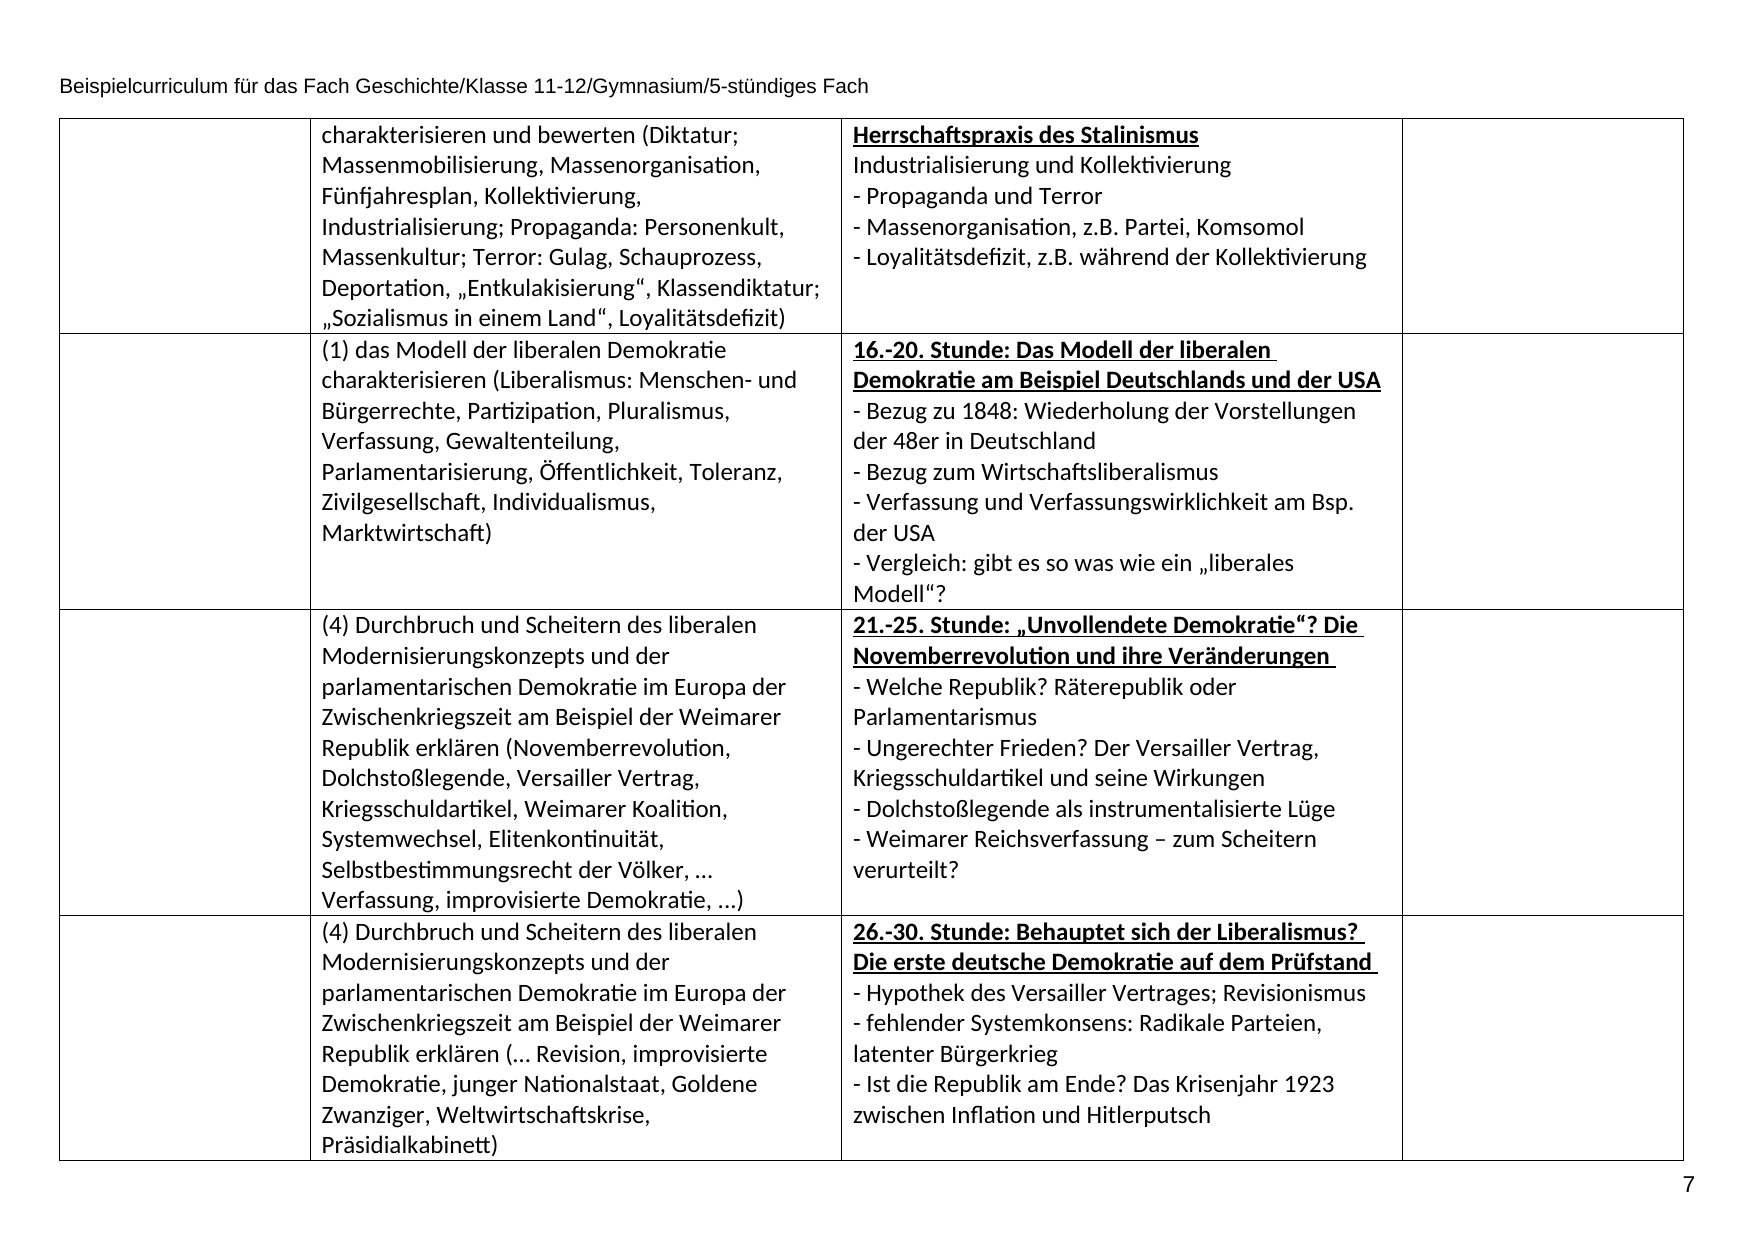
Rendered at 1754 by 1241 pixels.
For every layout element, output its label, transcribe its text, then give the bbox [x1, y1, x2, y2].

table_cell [842, 119, 1402, 333]
table_cell [1403, 916, 1683, 1160]
table_cell [1403, 334, 1683, 608]
table_cell [60, 610, 310, 915]
table_cell [60, 119, 310, 333]
table_cell 21.-25. Stunde: „Unvollendete Demokratie“? Die Novemberrevolution und ihre Veränderungen - Welche Republik? Räterepublik oder Parlamentarismus - Ungerechter Frieden? Der Versailler Vertrag, Kriegsschuldartikel und seine Wirkungen - Dolchstoßlegende als instrumentalisierte Lüge - Weimarer Reichsverfassung – zum Scheitern verurteilt? [842, 610, 1402, 915]
table_cell [1403, 119, 1683, 333]
table_cell (1) das Modell der liberalen Demokratie charakterisieren (Liberalismus: Menschen- und Bürgerrechte, Partizipation, Pluralismus, Verfassung, Gewaltenteilung, Parlamentarisierung, Öffentlichkeit, Toleranz, Zivilgesellschaft, Individualismus, Marktwirtschaft) [311, 334, 841, 608]
table_cell (4) Durchbruch und Scheitern des liberalen Modernisierungskonzepts und der parlamentarischen Demokratie im Europa der Zwischenkriegszeit am Beispiel der Weimarer Republik erklären (… Revision, improvisierte Demokratie, junger Nationalstaat, Goldene Zwanziger, Weltwirtschaftskrise, Präsidialkabinett) [311, 916, 841, 1160]
table_cell 26.-30. Stunde: Behauptet sich der Liberalismus? Die erste deutsche Demokratie auf dem Prüfstand - Hypothek des Versailler Vertrages; Revisionismus - fehlender Systemkonsens: Radikale Parteien, latenter Bürgerkrieg - Ist die Republik am Ende? Das Krisenjahr 1923 zwischen Inflation und Hitlerputsch [842, 916, 1402, 1160]
table_cell [1403, 610, 1683, 915]
table_cell [60, 334, 310, 608]
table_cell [311, 119, 841, 333]
table_cell (4) Durchbruch und Scheitern des liberalen Modernisierungskonzepts und der parlamentarischen Demokratie im Europa der Zwischenkriegszeit am Beispiel der Weimarer Republik erklären (Novemberrevolution, Dolchstoßlegende, Versailler Vertrag, Kriegsschuldartikel, Weimarer Koalition, Systemwechsel, Elitenkontinuität, Selbstbestimmungsrecht der Völker, … Verfassung, improvisierte Demokratie, ...) [311, 610, 841, 915]
table_cell 16.-20. Stunde: Das Modell der liberalen Demokratie am Beispiel Deutschlands und der USA - Bezug zu 1848: Wiederholung der Vorstellungen der 48er in Deutschland - Bezug zum Wirtschaftsliberalismus - Verfassung und Verfassungswirklichkeit am Bsp. der USA - Vergleich: gibt es so was wie ein „liberales Modell“? [842, 334, 1402, 608]
table_cell [60, 916, 310, 1160]
